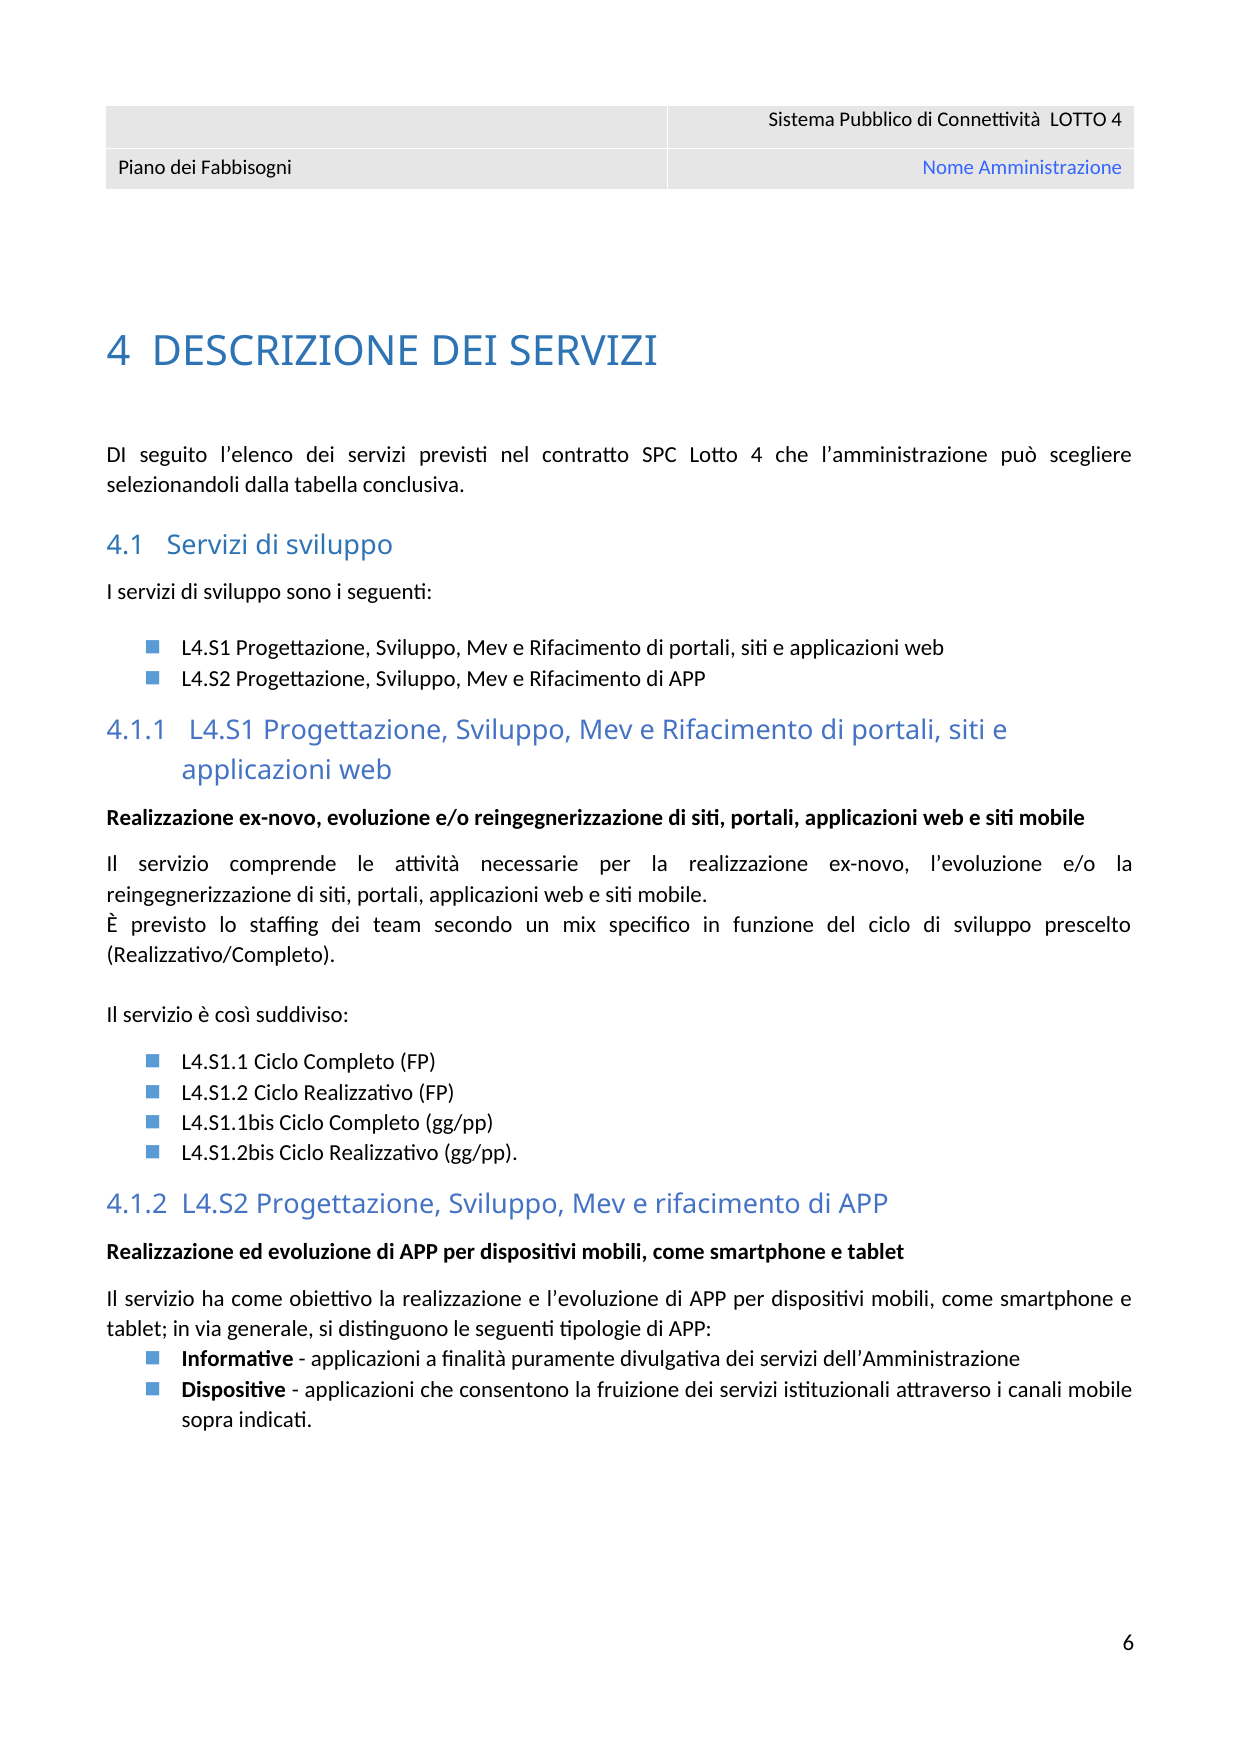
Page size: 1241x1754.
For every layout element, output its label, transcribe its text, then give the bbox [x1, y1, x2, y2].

text DI seguito l’elenco dei servizi previsti nel contratto SPC Lotto 4 che l’amministrazione può scegliere selezionandoli dalla tabella conclusiva. [106, 440, 1134, 498]
text Realizzazione ed evoluzione di APP per dispositivi mobili, come smartphone e tablet [106, 1237, 1134, 1265]
text L4.S2 Progettazione, Sviluppo, Mev e Rifacimento di APP [144, 664, 1134, 692]
text L4.S1 Progettazione, Sviluppo, Mev e Rifacimento di portali, siti e applicazioni web [144, 633, 1134, 662]
text L4.S1.2 Ciclo Realizzativo (FP) [144, 1078, 1134, 1106]
text Realizzazione ex-novo, evoluzione e/o reingegnerizzazione di siti, portali, applicazioni web e siti mobile [106, 803, 1134, 831]
text Il servizio ha come obiettivo la realizzazione e l’evoluzione di APP per dispositivi mobili, come smartphone e tablet; in via generale, si distinguono le seguenti tipologie di APP: [106, 1284, 1134, 1342]
text L4.S1.1 Ciclo Completo (FP) [144, 1047, 1134, 1076]
text L4.S1.2bis Ciclo Realizzativo (gg/pp). [144, 1138, 1134, 1166]
text I servizi di sviluppo sono i seguenti: [106, 577, 1134, 606]
subtitle descrizione dei servizi [106, 321, 1134, 377]
text Il servizio comprende le attività necessarie per la realizzazione ex-novo, l’evoluzione e/o la reingegnerizzazione di siti, portali, applicazioni web e siti mobile. [106, 849, 1134, 908]
text Dispositive - applicazioni che consentono la fruizione dei servizi istituzionali attraverso i canali mobile sopra indicati. [144, 1375, 1134, 1433]
text È previsto lo staffing dei team secondo un mix specifico in funzione del ciclo di sviluppo prescelto (Realizzativo/Completo). [106, 910, 1134, 968]
subtitle L4.S1 Progettazione, Sviluppo, Mev e Rifacimento di portali, siti e applicazioni web [106, 711, 1134, 787]
text L4.S1.1bis Ciclo Completo (gg/pp) [144, 1108, 1134, 1136]
subtitle Servizi di sviluppo [106, 525, 1134, 562]
text Informative - applicazioni a finalità puramente divulgativa dei servizi dell’Amministrazione [144, 1344, 1134, 1373]
subtitle L4.S2 Progettazione, Sviluppo, Mev e rifacimento di APP [106, 1185, 1134, 1222]
text Il servizio è così suddiviso: [106, 1001, 1134, 1029]
